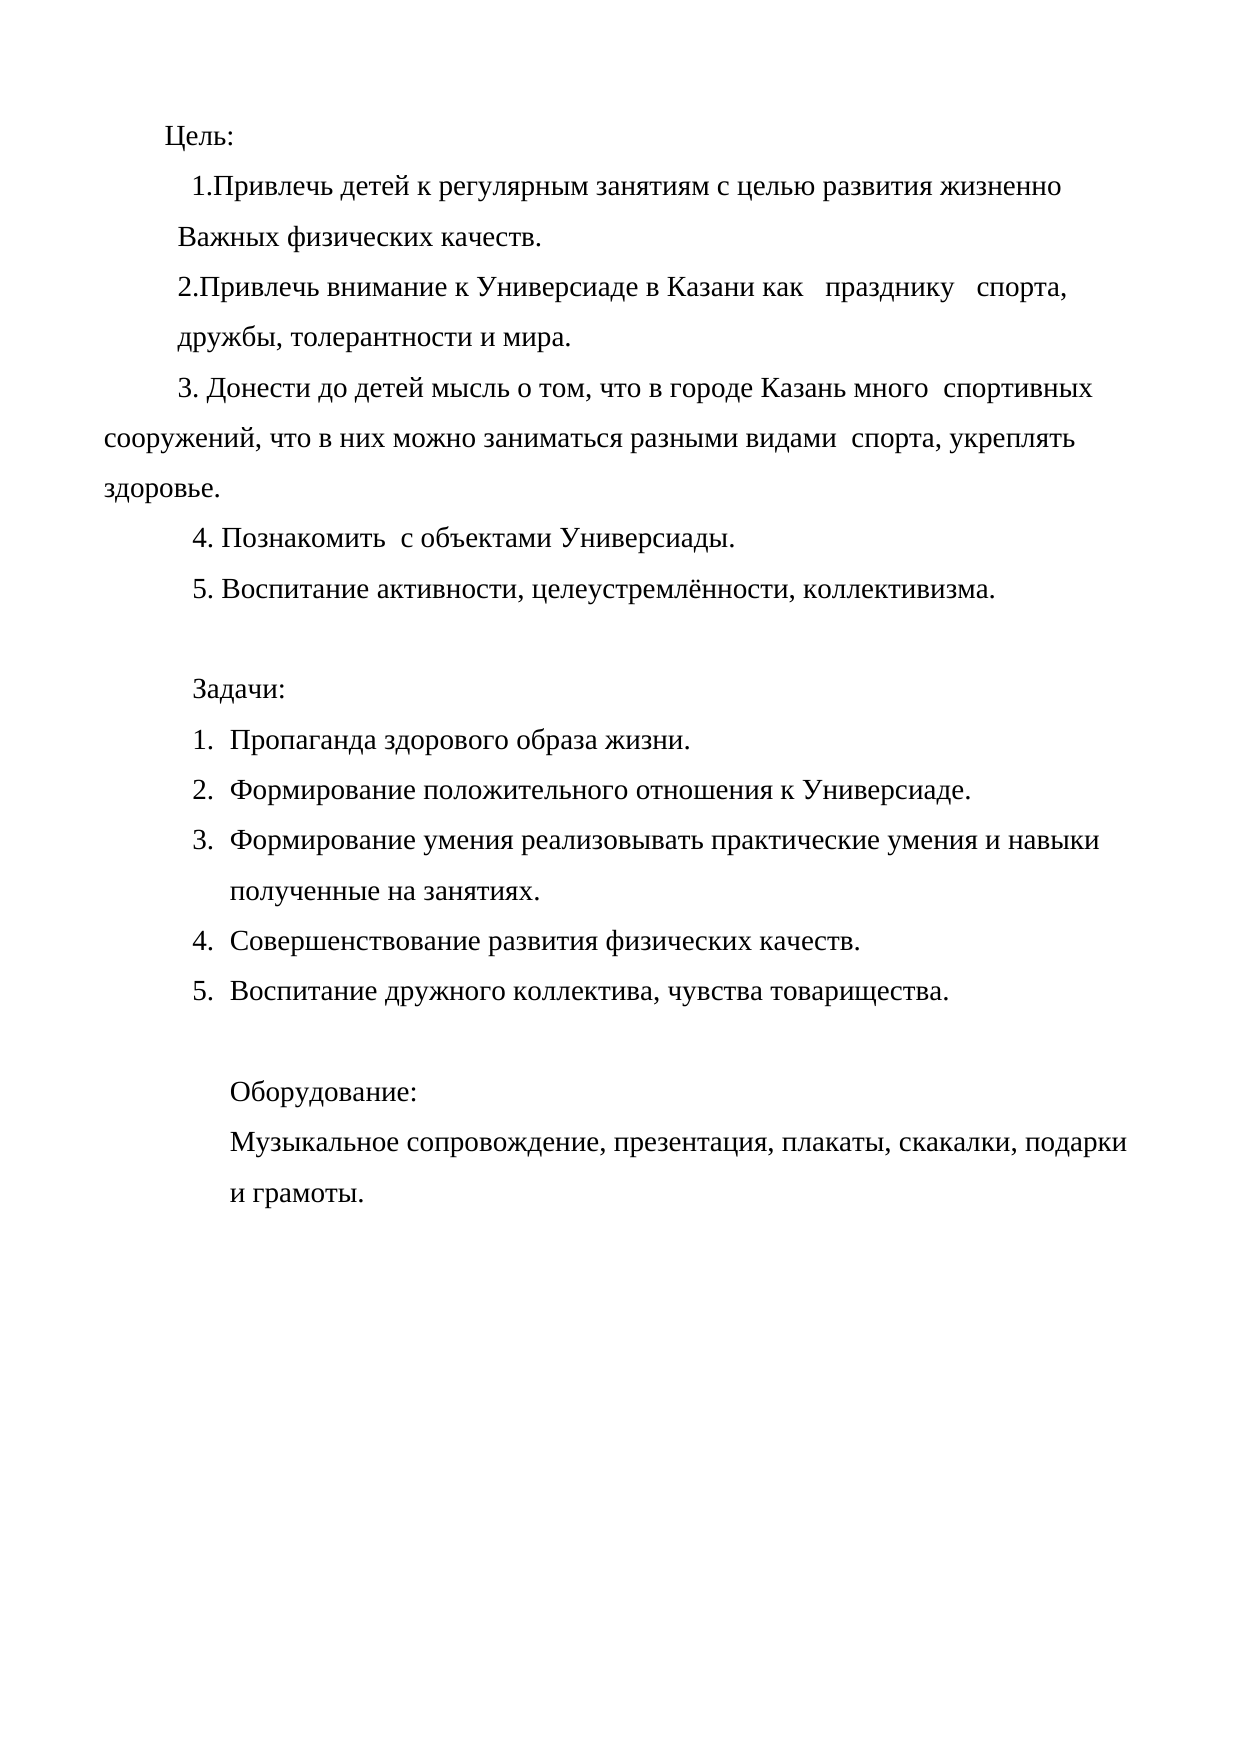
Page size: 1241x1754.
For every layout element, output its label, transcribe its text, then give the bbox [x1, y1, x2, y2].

text 1.Привлечь детей к регулярным занятиям с целью развития жизненно [103, 168, 1137, 202]
list Совершенствование развития физических качеств. [192, 923, 1137, 957]
list Формирование положительного отношения к Универсиаде. [192, 772, 1137, 806]
list Пропаганда здорового образа жизни. [192, 722, 1137, 755]
list Музыкальное сопровождение, презентация, плакаты, скакалки, подарки и грамоты. [229, 1124, 1137, 1208]
list Формирование умения реализовывать практические умения и навыки полученные на занятиях. [192, 822, 1137, 906]
list Оборудование: [229, 1074, 1137, 1108]
text 2.Привлечь внимание к Универсиаде в Казани как празднику спорта, [103, 269, 1137, 303]
text 3. Донести до детей мысль о том, что в городе Казань много спортивных сооружений, что в них можно заниматься разными видами спорта, укреплять здоровье. [103, 370, 1137, 504]
text Важных физических качеств. [103, 219, 1137, 252]
text Задачи: [118, 672, 1137, 705]
list Воспитание дружного коллектива, чувства товарищества. [192, 973, 1137, 1007]
text Цель: [103, 118, 1137, 152]
text 5. Воспитание активности, целеустремлённости, коллективизма. [118, 571, 1137, 604]
text дружбы, толерантности и мира. [103, 319, 1137, 353]
text 4. Познакомить с объектами Универсиады. [118, 521, 1137, 554]
